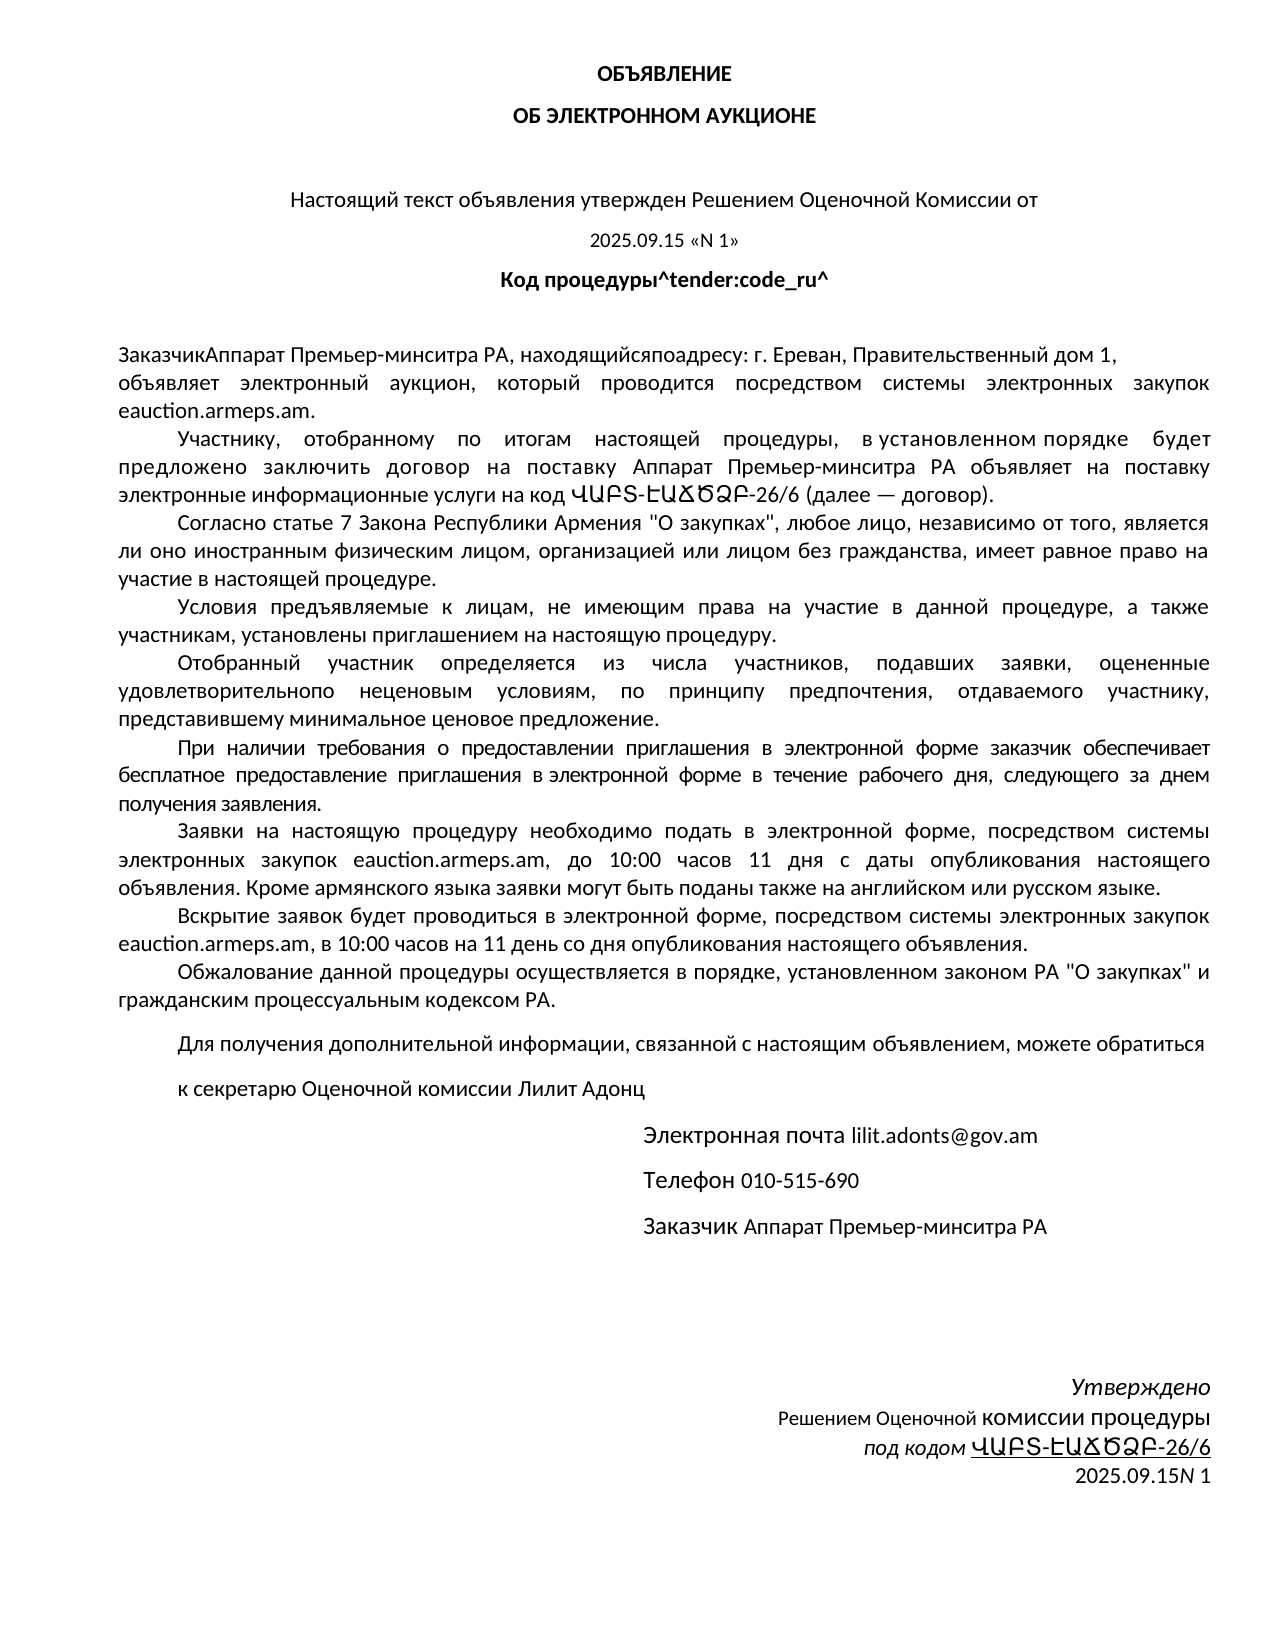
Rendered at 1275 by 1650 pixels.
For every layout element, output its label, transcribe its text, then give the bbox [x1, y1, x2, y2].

text Для получения дополнительной информации, связанной с настоящим объявлением, можете обратиться [118, 1029, 1211, 1057]
text ОБЪЯВЛЕНИЕ [118, 59, 1211, 87]
text Утверждено [118, 1371, 1211, 1401]
text Заказчик Аппарат Премьер-минситра РА [595, 1210, 1211, 1241]
text Вскрытие заявок будет проводиться в электронной форме, посредством системы электронных закупок eauction.armeps.am, в 10:00 часов на 11 день со дня опубликования настоящего объявления. [118, 901, 1211, 957]
text Условия предъявляемые к лицам, не имеющим права на участие в данной процедуре, а также участникам, установлены приглашением на настоящую процедуру. [118, 592, 1211, 648]
text 2025.09.15 «N 1» [118, 227, 1211, 252]
text Заявки на настоящую процедуру необходимо подать в электронной форме, посредством системы электронных закупок eauction.armeps.am, до 10:00 часов 11 дня с даты опубликования настоящего объявления. Кроме армянского языка заявки могут быть поданы также на английском или русском языке. [118, 817, 1211, 901]
text объявляет электронный аукцион, который проводится посредством системы электронных закупок eauction.armeps.am. [118, 368, 1211, 424]
text Настоящий текст объявления утвержден Решением Оценочной Комиссии от [118, 185, 1211, 213]
text ЗаказчикАппарат Премьер-минситра РА, находящийсяпоадресу: г. Ереван, Правительственный дом 1, [118, 340, 1211, 368]
text При наличии требования о предоставлении приглашения в электронной форме заказчик обеспечивает бесплатное предоставление приглашения в электронной форме в течение рабочего дня, следующего за днем получения заявления. [118, 733, 1211, 817]
text Участнику, отобранному по итогам настоящей процедуры, в установленном порядке будет предложено заключить договор на поставку Аппарат Премьер-минситра РА объявляет на поставку электронные информационные услуги на код ՎԱԲՏ-ԷԱՃԾՁԲ-26/6 (далее — договор). [118, 424, 1211, 508]
text под кодом ՎԱԲՏ-ԷԱՃԾՁԲ-26/6 2025.09.15 N 1 [118, 1432, 1211, 1489]
text Решением Оценочной комиссии процедуры [118, 1401, 1211, 1432]
text ОБ ЭЛЕКТРОННОМ АУКЦИОНЕ [118, 101, 1211, 129]
text Согласно статье 7 Закона Республики Армения "О закупках", любое лицо, независимо от того, является ли оно иностранным физическим лицом, организацией или лицом без гражданства, имеет равное право на участие в настоящей процедуре. [118, 508, 1211, 592]
text Обжалование данной процедуры осуществляется в порядке, установленном законом РА "О закупках" и гражданским процессуальным кодексом РА. [118, 957, 1211, 1013]
text к секретарю Оценочной комиссии Лилит Адонц [118, 1074, 1211, 1102]
text Электронная почта lilit.adonts@gov.am [643, 1119, 1211, 1149]
text Телефон 010-515-690 [643, 1164, 1211, 1195]
text Код процедуры^tender:code_ru^ [118, 265, 1211, 293]
text Отобранный участник определяется из числа участников, подавших заявки, оцененные удовлетворительнопо неценовым условиям, по принципу предпочтения, отдаваемого участнику, представившему минимальное ценовое предложение. [118, 648, 1211, 733]
